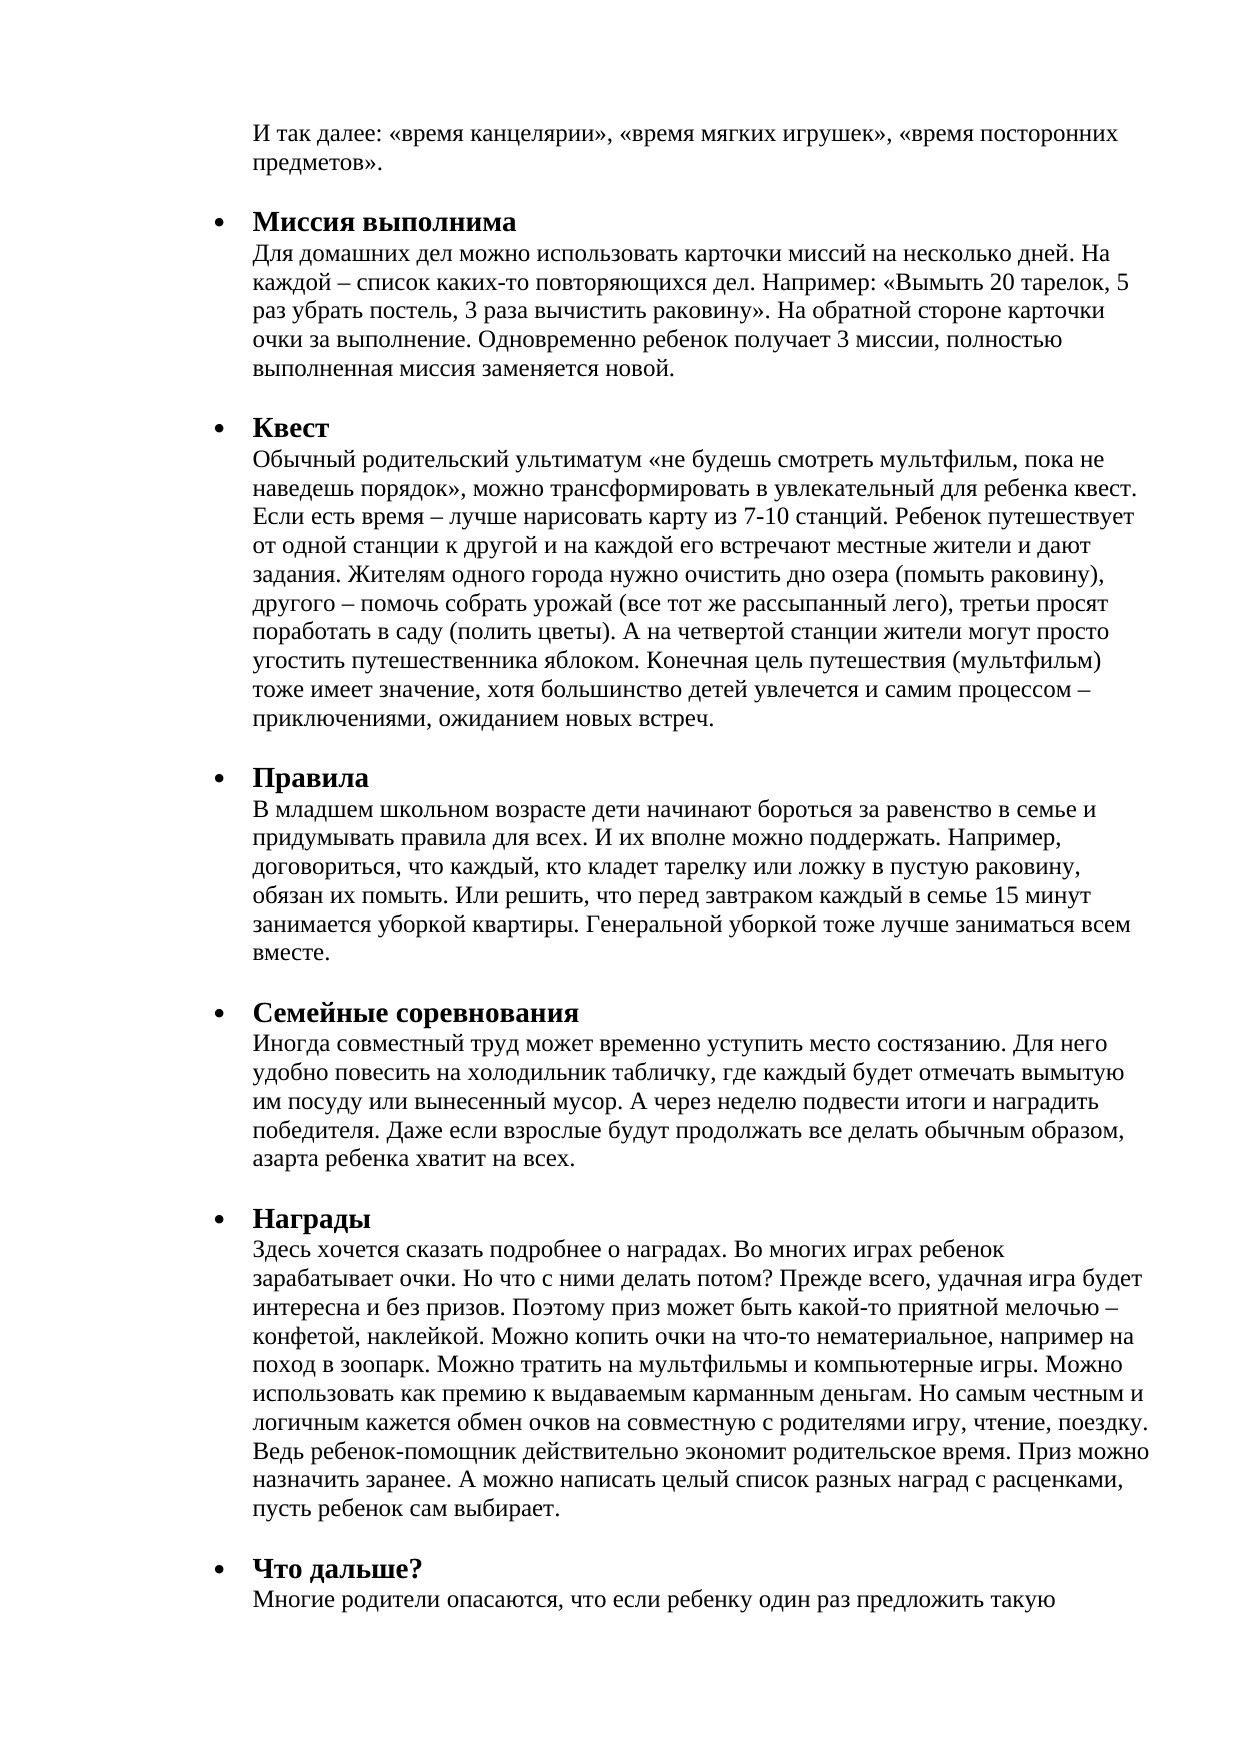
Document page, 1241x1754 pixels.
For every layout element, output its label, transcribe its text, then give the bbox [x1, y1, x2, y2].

list Миссия выполнима Для домашних дел можно использовать карточки миссий на несколько дней. На каждой – список каких-то повторяющихся дел. Например: «Вымыть 20 тарелок, 5 раз убрать постель, 3 раза вычистить раковину». На обратной стороне карточки очки за выполнение. Одновременно ребенок получает 3 миссии, полностью выполненная миссия заменяется новой. [215, 204, 1152, 382]
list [215, 1551, 1152, 1613]
list Квест Обычный родительский ультиматум «не будешь смотреть мультфильм, пока не наведешь порядок», можно трансформировать в увлекательный для ребенка квест. Если есть время – лучше нарисовать карту из 7-10 станций. Ребенок путешествует от одной станции к другой и на каждой его встречают местные жители и дают задания. Жителям одного города нужно очистить дно озера (помыть раковину), другого – помочь собрать урожай (все тот же рассыпанный лего), третьи просят поработать в саду (полить цветы). А на четвертой станции жители могут просто угостить путешественника яблоком. Конечная цель путешествия (мультфильм) тоже имеет значение, хотя большинство детей увлечется и самим процессом – приключениями, ожиданием новых встреч. [215, 410, 1152, 731]
list Семейные соревнования Иногда совместный труд может временно уступить место состязанию. Для него удобно повесить на холодильник табличку, где каждый будет отмечать вымытую им посуду или вынесенный мусор. А через неделю подвести итоги и наградить победителя. Даже если взрослые будут продолжать все делать обычным образом, азарта ребенка хватит на всех. [215, 995, 1152, 1172]
list Награды Здесь хочется сказать подробнее о наградах. Во многих играх ребенок зарабатывает очки. Но что с ними делать потом? Прежде всего, удачная игра будет интересна и без призов. Поэтому приз может быть какой-то приятной мелочью – конфетой, наклейкой. Можно копить очки на что-то нематериальное, например на поход в зоопарк. Можно тратить на мультфильмы и компьютерные игры. Можно использовать как премию к выдаваемым карманным деньгам. Но самым честным и логичным кажется обмен очков на совместную с родителями игру, чтение, поездку. Ведь ребенок-помощник действительно экономит родительское время. Приз можно назначить заранее. А можно написать целый список разных наград с расценками, пусть ребенок сам выбирает. [215, 1201, 1152, 1522]
list Правила В младшем школьном возрасте дети начинают бороться за равенство в семье и придумывать правила для всех. И их вполне можно поддержать. Например, договориться, что каждый, кто кладет тарелку или ложку в пустую раковину, обязан их помыть. Или решить, что перед завтраком каждый в семье 15 минут занимается уборкой квартиры. Генеральной уборкой тоже лучше заниматься всем вместе. [215, 760, 1152, 966]
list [215, 118, 1152, 176]
